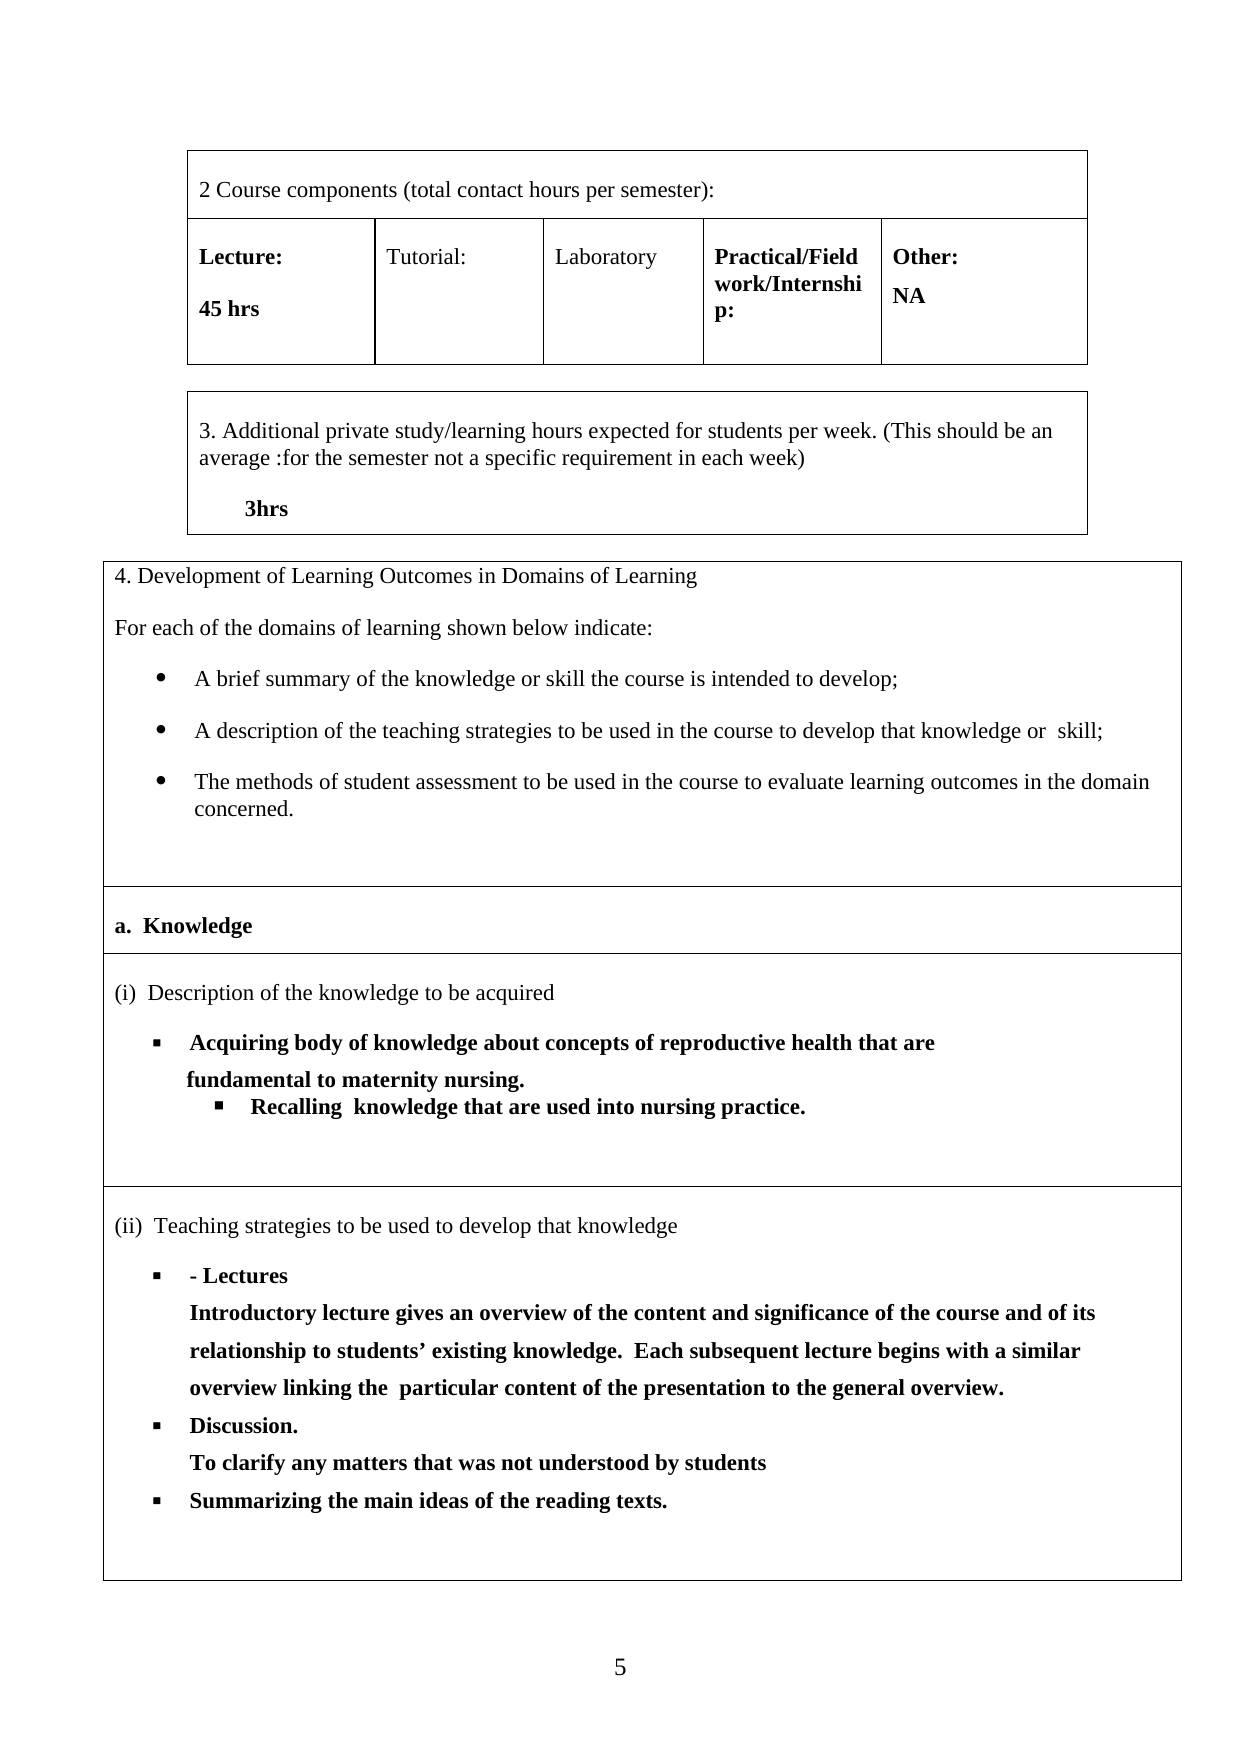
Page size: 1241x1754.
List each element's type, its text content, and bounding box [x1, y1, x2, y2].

table_header 2 Course components (total contact hours per semester): [188, 151, 1087, 217]
table_header 3. Additional private study/learning hours expected for students per week. (This should be an average :for the semester not a specific requirement in each week) 3hrs [188, 392, 1087, 534]
table_cell Tutorial: [376, 219, 543, 364]
table_cell Lecture: 45 hrs [188, 219, 374, 364]
table_cell (i) Description of the knowledge to be acquired Acquiring body of knowledge about concepts of reproductive health that are fundamental to maternity nursing. Recalling knowledge that are used into nursing practice. [104, 954, 1181, 1186]
table_cell Practical/Field work/Internship: [704, 219, 881, 364]
table_cell Laboratory [544, 219, 703, 364]
table_cell (ii) Teaching strategies to be used to develop that knowledge - Lectures Introductory lecture gives an overview of the content and significance of the course and of its relationship to students’ existing knowledge. Each subsequent lecture begins with a similar overview linking the particular content of the presentation to the general overview. Discussion. To clarify any matters that was not understood by students Summarizing the main ideas of the reading texts. [104, 1187, 1181, 1579]
table_cell a. Knowledge [104, 887, 1181, 953]
table_cell Other: NA [882, 219, 1087, 364]
table_header 4. Development of Learning Outcomes in Domains of Learning For each of the domains of learning shown below indicate: A brief summary of the knowledge or skill the course is intended to develop; A description of the teaching strategies to be used in the course to develop that knowledge or skill; The methods of student assessment to be used in the course to evaluate learning outcomes in the domain concerned. [104, 562, 1181, 886]
